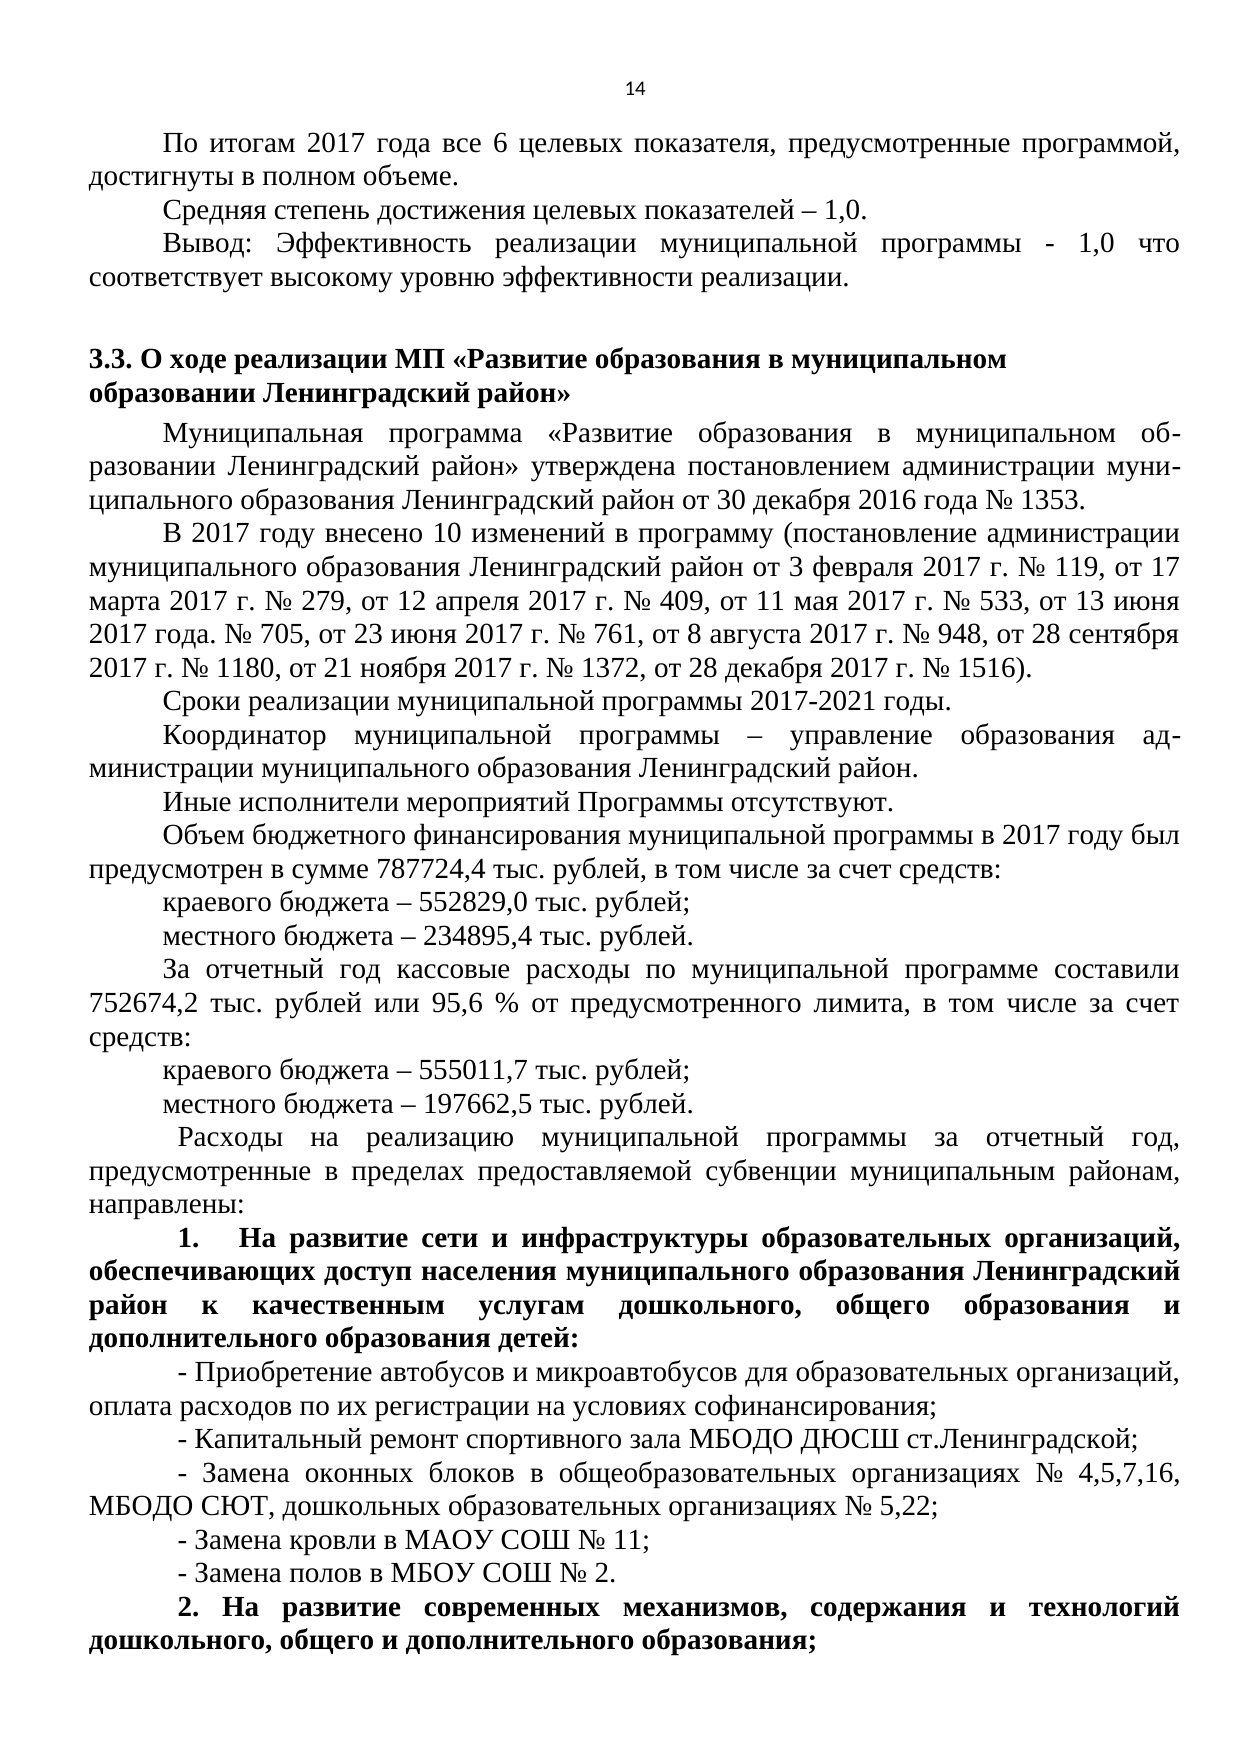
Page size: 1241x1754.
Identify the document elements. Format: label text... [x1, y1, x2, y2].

text Координатор муниципальной программы – управление образования администрации муниципального образования Ленинградский район. [89, 717, 1181, 784]
text Вывод: Эффективность реализации муниципальной программы - 1,0 что соответствует высокому уровню эффективности реализации. [89, 225, 1181, 292]
text За отчетный год кассовые расходы по муниципальной программе составили 752674,2 тыс. рублей или 95,6 % от предусмотренного лимита, в том числе за счет средств: [89, 952, 1181, 1052]
text Муниципальная программа «Развитие образования в муниципальном образовании Ленинградский район» утверждена постановлением администрации муниципального образования Ленинградский район от 30 декабря 2016 года № 1353. [89, 415, 1181, 516]
text - Капитальный ремонт спортивного зала МБОДО ДЮСШ ст.Ленинградской; [89, 1421, 1181, 1455]
text - Замена кровли в МАОУ СОШ № 11; [89, 1522, 1181, 1555]
text Средняя степень достижения целевых показателей – 1,0. [89, 192, 1180, 225]
text Иные исполнители мероприятий Программы отсутствуют. [162, 784, 1181, 817]
text 2. На развитие современных механизмов, содержания и технологий дошкольного, общего и дополнительного образования; [89, 1589, 1181, 1656]
subtitle 3.3. О ходе реализации МП «Развитие образования в муниципальном образовании Ленинградский район» [89, 342, 1181, 409]
text Объем бюджетного финансирования муниципальной программы в 2017 году был предусмотрен в сумме 787724,4 тыс. рублей, в том числе за счет средств: [89, 817, 1181, 884]
text краевого бюджета – 555011,7 тыс. рублей; [162, 1052, 1181, 1086]
text местного бюджета – 197662,5 тыс. рублей. [162, 1086, 1181, 1119]
list На развитие сети и инфраструктуры образовательных организаций, обеспечивающих доступ населения муниципального образования Ленинградский район к качественным услугам дошкольного, общего образования и дополнительного образования детей: [89, 1220, 1181, 1354]
text Расходы на реализацию муниципальной программы за отчетный год, предусмотренные в пределах предоставляемой субвенции муниципальным районам, направлены: [89, 1119, 1181, 1220]
text - Замена полов в МБОУ СОШ № 2. [89, 1555, 1181, 1589]
text местного бюджета – 234895,4 тыс. рублей. [162, 918, 1181, 952]
text краевого бюджета – 552829,0 тыс. рублей; [162, 884, 1181, 918]
text - Замена оконных блоков в общеобразовательных организациях № 4,5,7,16, МБОДО СЮТ, дошкольных образовательных организациях № 5,22; [89, 1455, 1181, 1522]
text В 2017 году внесено 10 изменений в программу (постановление администрации муниципального образования Ленинградский район от 3 февраля 2017 г. № 119, от 17 марта 2017 г. № 279, от 12 апреля 2017 г. № 409, от 11 мая 2017 г. № 533, от 13 июня 2017 года. № 705, от 23 июня 2017 г. № 761, от 8 августа 2017 г. № 948, от 28 сентября 2017 г. № 1180, от 21 ноября 2017 г. № 1372, от 28 декабря 2017 г. № 1516). [89, 516, 1181, 683]
text Сроки реализации муниципальной программы 2017-2021 годы. [162, 683, 1181, 717]
text По итогам 2017 года все 6 целевых показателя, предусмотренные программой, достигнуты в полном объеме. [89, 125, 1181, 192]
text - Приобретение автобусов и микроавтобусов для образовательных организаций, оплата расходов по их регистрации на условиях софинансирования; [89, 1354, 1181, 1421]
